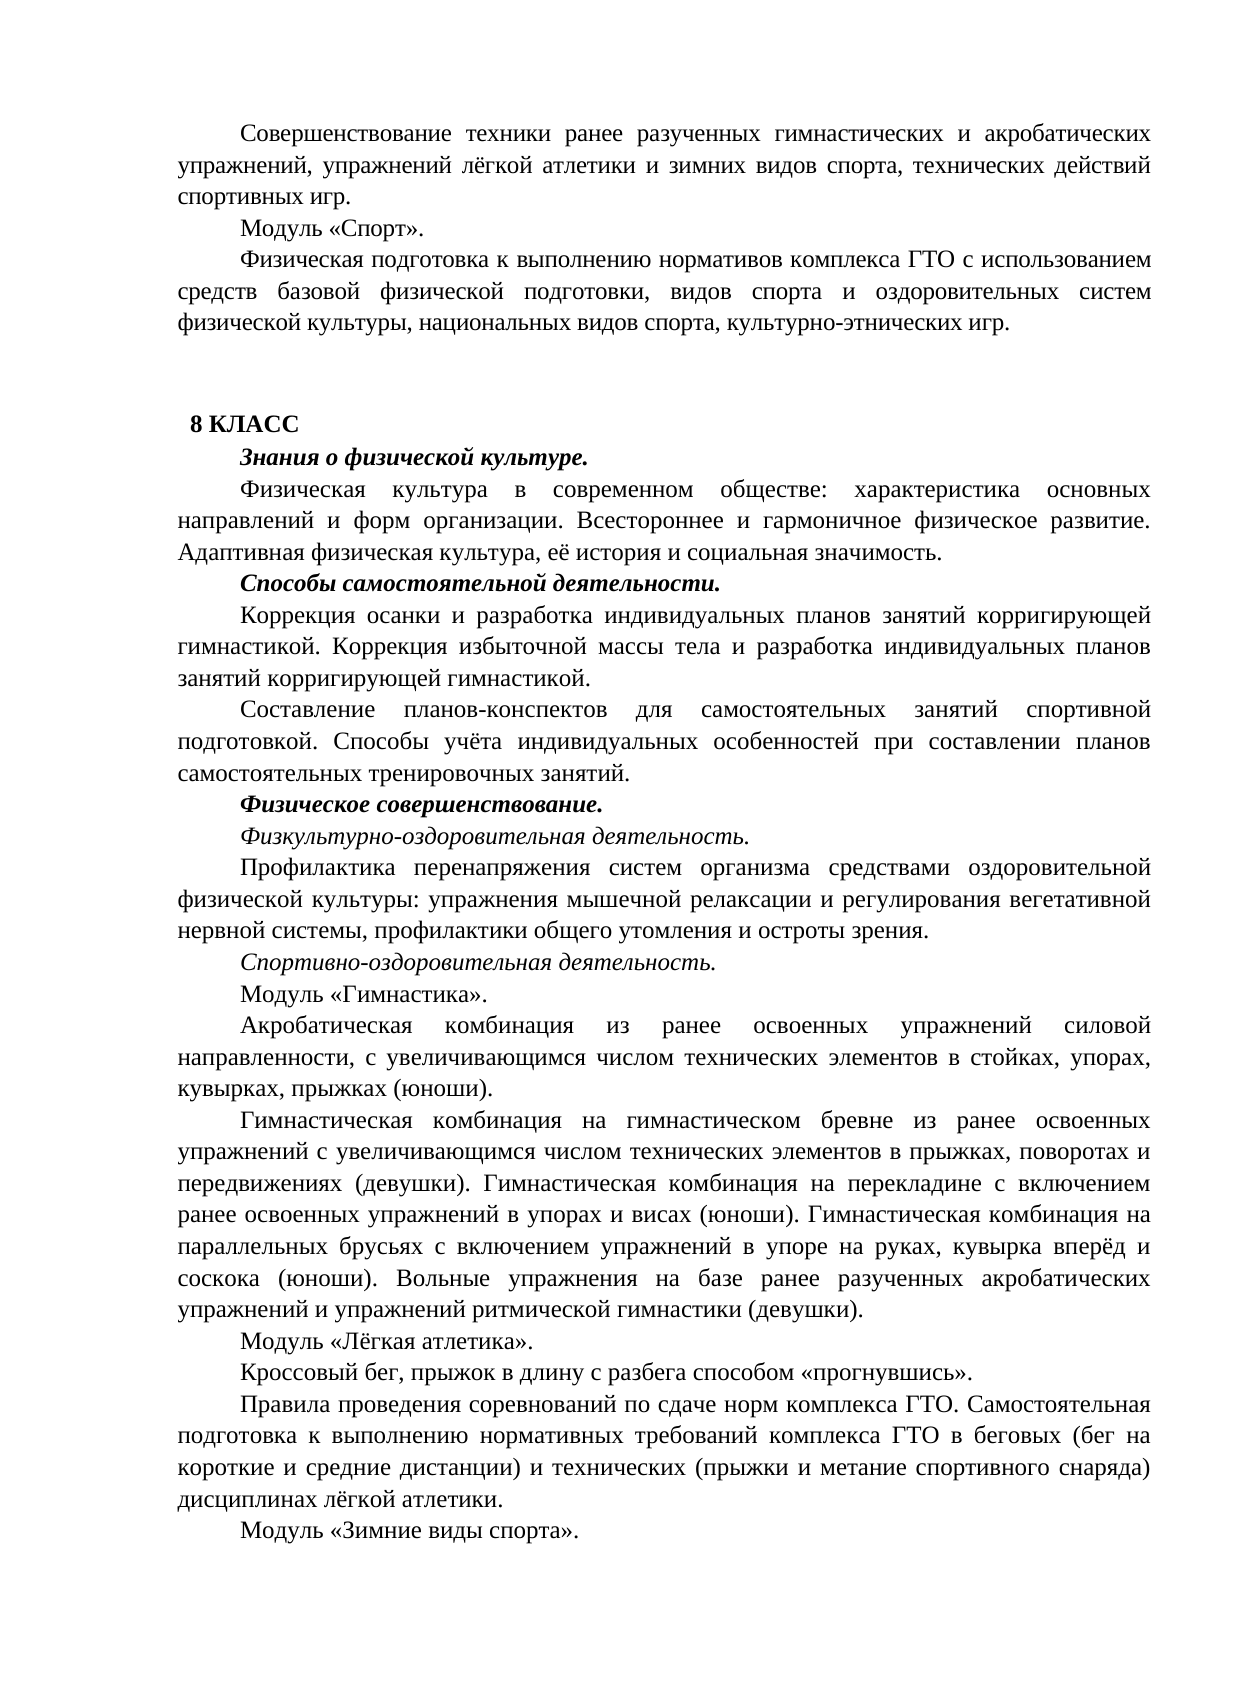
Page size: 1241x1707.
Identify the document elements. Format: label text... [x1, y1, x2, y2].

text Профилактика перенапряжения систем организма средствами оздоровительной физической культуры: упражнения мышечной релаксации и регулирования вегетативной нервной системы, профилактики общего утомления и остроты зрения. [177, 852, 1152, 944]
text Способы самостоятельной деятельности. [177, 568, 1152, 597]
text Спортивно-оздоровительная деятельность. [177, 947, 1152, 976]
text Модуль «Лёгкая атлетика». [177, 1326, 1152, 1354]
text Гимнастическая комбинация на гимнастическом бревне из ранее освоенных упражнений с увеличивающимся числом технических элементов в прыжках, поворотах и передвижениях (девушки). Гимнастическая комбинация на перекладине с включением ранее освоенных упражнений в упорах и висах (юноши). Гимнастическая комбинация на параллельных брусьях с включением упражнений в упоре на руках, кувырка вперёд и соскока (юноши). Вольные упражнения на базе ранее разученных акробатических упражнений и упражнений ритмической гимнастики (девушки). [177, 1105, 1152, 1323]
text Физкультурно-оздоровительная деятельность. [177, 821, 1152, 849]
text Правила проведения соревнований по сдаче норм комплекса ГТО. Самостоятельная подготовка к выполнению нормативных требований комплекса ГТО в беговых (бег на короткие и средние дистанции) и технических (прыжки и метание спортивного снаряда) дисциплинах лёгкой атлетики. [177, 1389, 1152, 1512]
text Коррекция осанки и разработка индивидуальных планов занятий корригирующей гимнастикой. Коррекция избыточной массы тела и разработка индивидуальных планов занятий корригирующей гимнастикой. [177, 600, 1152, 692]
text Модуль «Гимнастика». [177, 979, 1152, 1007]
text Кроссовый бег, прыжок в длину с разбега способом «прогнувшись». [177, 1357, 1152, 1386]
text Совершенствование техники ранее разученных гимнастических и акробатических упражнений, упражнений лёгкой атлетики и зимних видов спорта, технических действий спортивных игр. [177, 118, 1152, 210]
text Знания о физической культуре. [177, 442, 1152, 471]
text Физическая подготовка к выполнению нормативов комплекса ГТО с использованием средств базовой физической подготовки, видов спорта и оздоровительных систем физической культуры, национальных видов спорта, культурно-этнических игр. [177, 244, 1152, 336]
text 8 КЛАСС [190, 409, 1152, 438]
text Модуль «Спорт». [177, 213, 1152, 242]
text Составление планов-конспектов для самостоятельных занятий спортивной подготовкой. Способы учёта индивидуальных особенностей при составлении планов самостоятельных тренировочных занятий. [177, 694, 1152, 786]
text Модуль «Зимние виды спорта». [177, 1515, 1152, 1544]
text Акробатическая комбинация из ранее освоенных упражнений силовой направленности, с увеличивающимся числом технических элементов в стойках, упорах, кувырках, прыжках (юноши). [177, 1010, 1152, 1102]
text Физическая культура в современном обществе: характеристика основных направлений и форм организации. Всестороннее и гармоничное физическое развитие. Адаптивная физическая культура, её история и социальная значимость. [177, 474, 1152, 566]
text Физическое совершенствование. [177, 789, 1152, 818]
